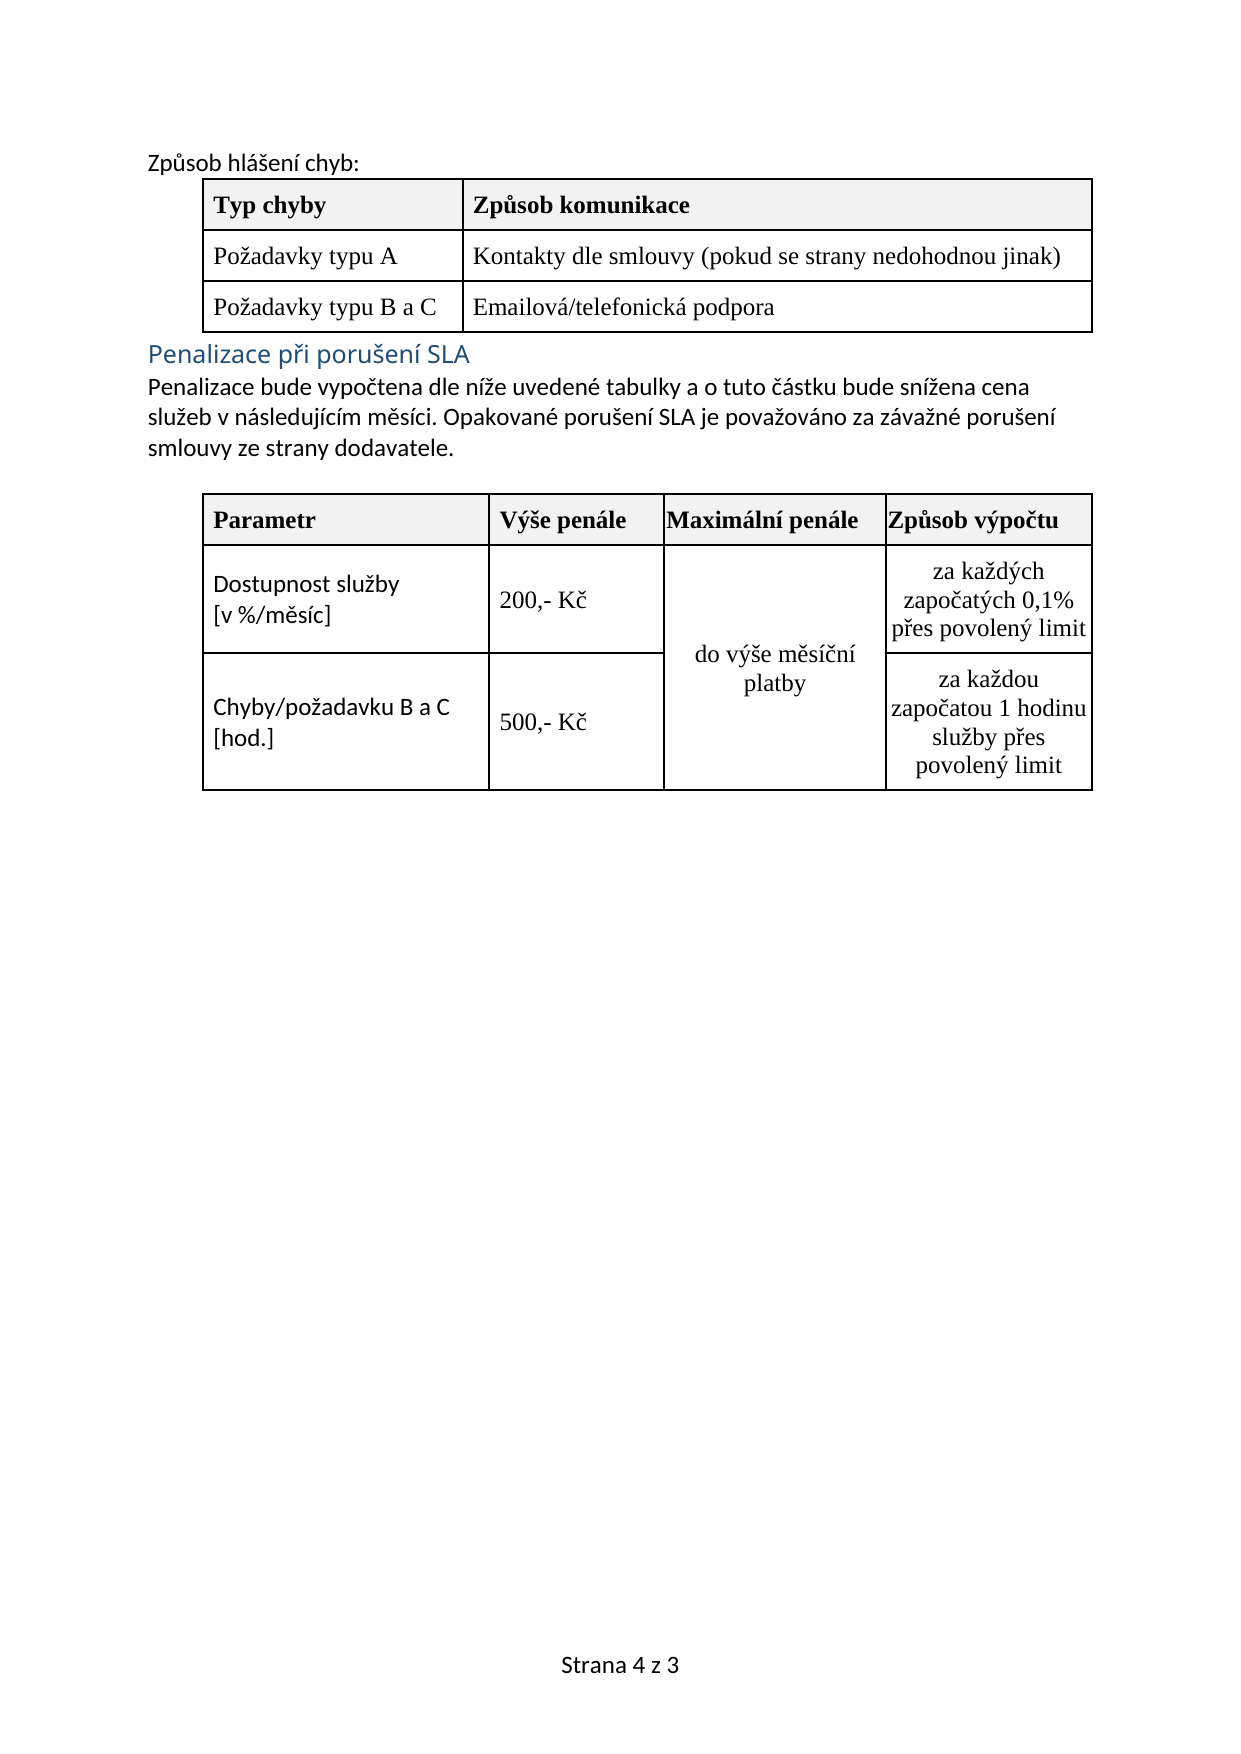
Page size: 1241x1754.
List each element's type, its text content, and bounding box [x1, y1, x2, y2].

table_header Parametr [204, 495, 488, 544]
table_header Způsob výpočtu [887, 495, 1091, 544]
table_cell Požadavky typu B a C [204, 282, 462, 331]
table_header Maximální penále [665, 495, 885, 544]
table_cell Požadavky typu A [204, 231, 462, 280]
table_cell 500,- Kč [490, 654, 663, 789]
table_cell 200,- Kč [490, 546, 663, 652]
table_cell Kontakty dle smlouvy (pokud se strany nedohodnou jinak) [464, 231, 1091, 280]
text Způsob hlášení chyb: [148, 148, 1093, 178]
table_cell Emailová/telefonická podpora [464, 282, 1091, 331]
table_header Typ chyby [204, 180, 462, 229]
table_header Způsob komunikace [464, 180, 1091, 229]
table_cell do výše měsíční platby [665, 546, 885, 789]
table_cell Dostupnost služby [v %/měsíc] [204, 546, 488, 652]
table_header Výše penále [490, 495, 663, 544]
subtitle Penalizace při porušení SLA [148, 337, 1093, 371]
table_cell Chyby/požadavku B a C [hod.] [204, 654, 488, 789]
text Penalizace bude vypočtena dle níže uvedené tabulky a o tuto částku bude snížena cena služeb v následujícím měsíci. Opakované porušení SLA je považováno za závažné porušení smlouvy ze strany dodavatele. [148, 371, 1093, 462]
table_cell za každou započatou 1 hodinu služby přes povolený limit [887, 654, 1091, 789]
table_cell za každých započatých 0,1% přes povolený limit [887, 546, 1091, 652]
